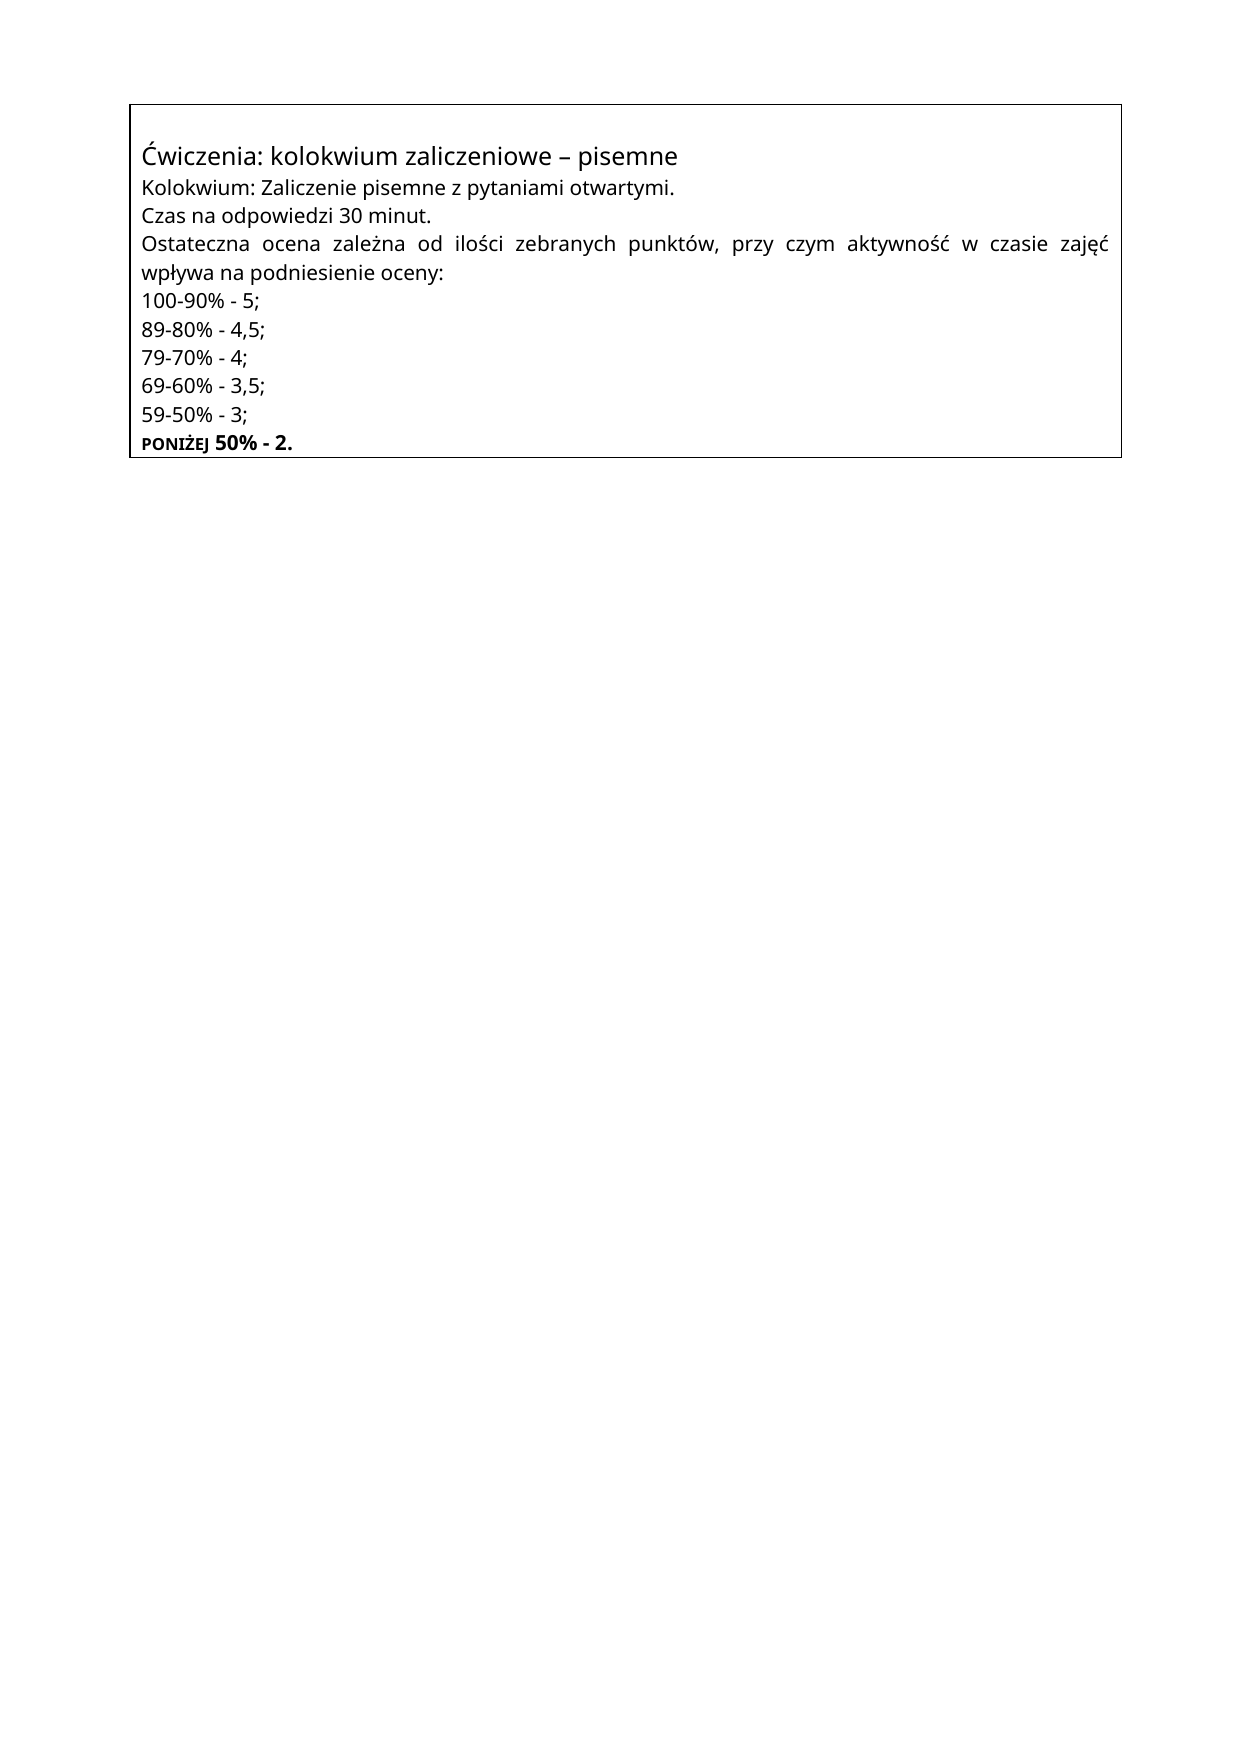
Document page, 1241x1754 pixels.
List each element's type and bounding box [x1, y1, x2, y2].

table_header [131, 105, 1121, 457]
